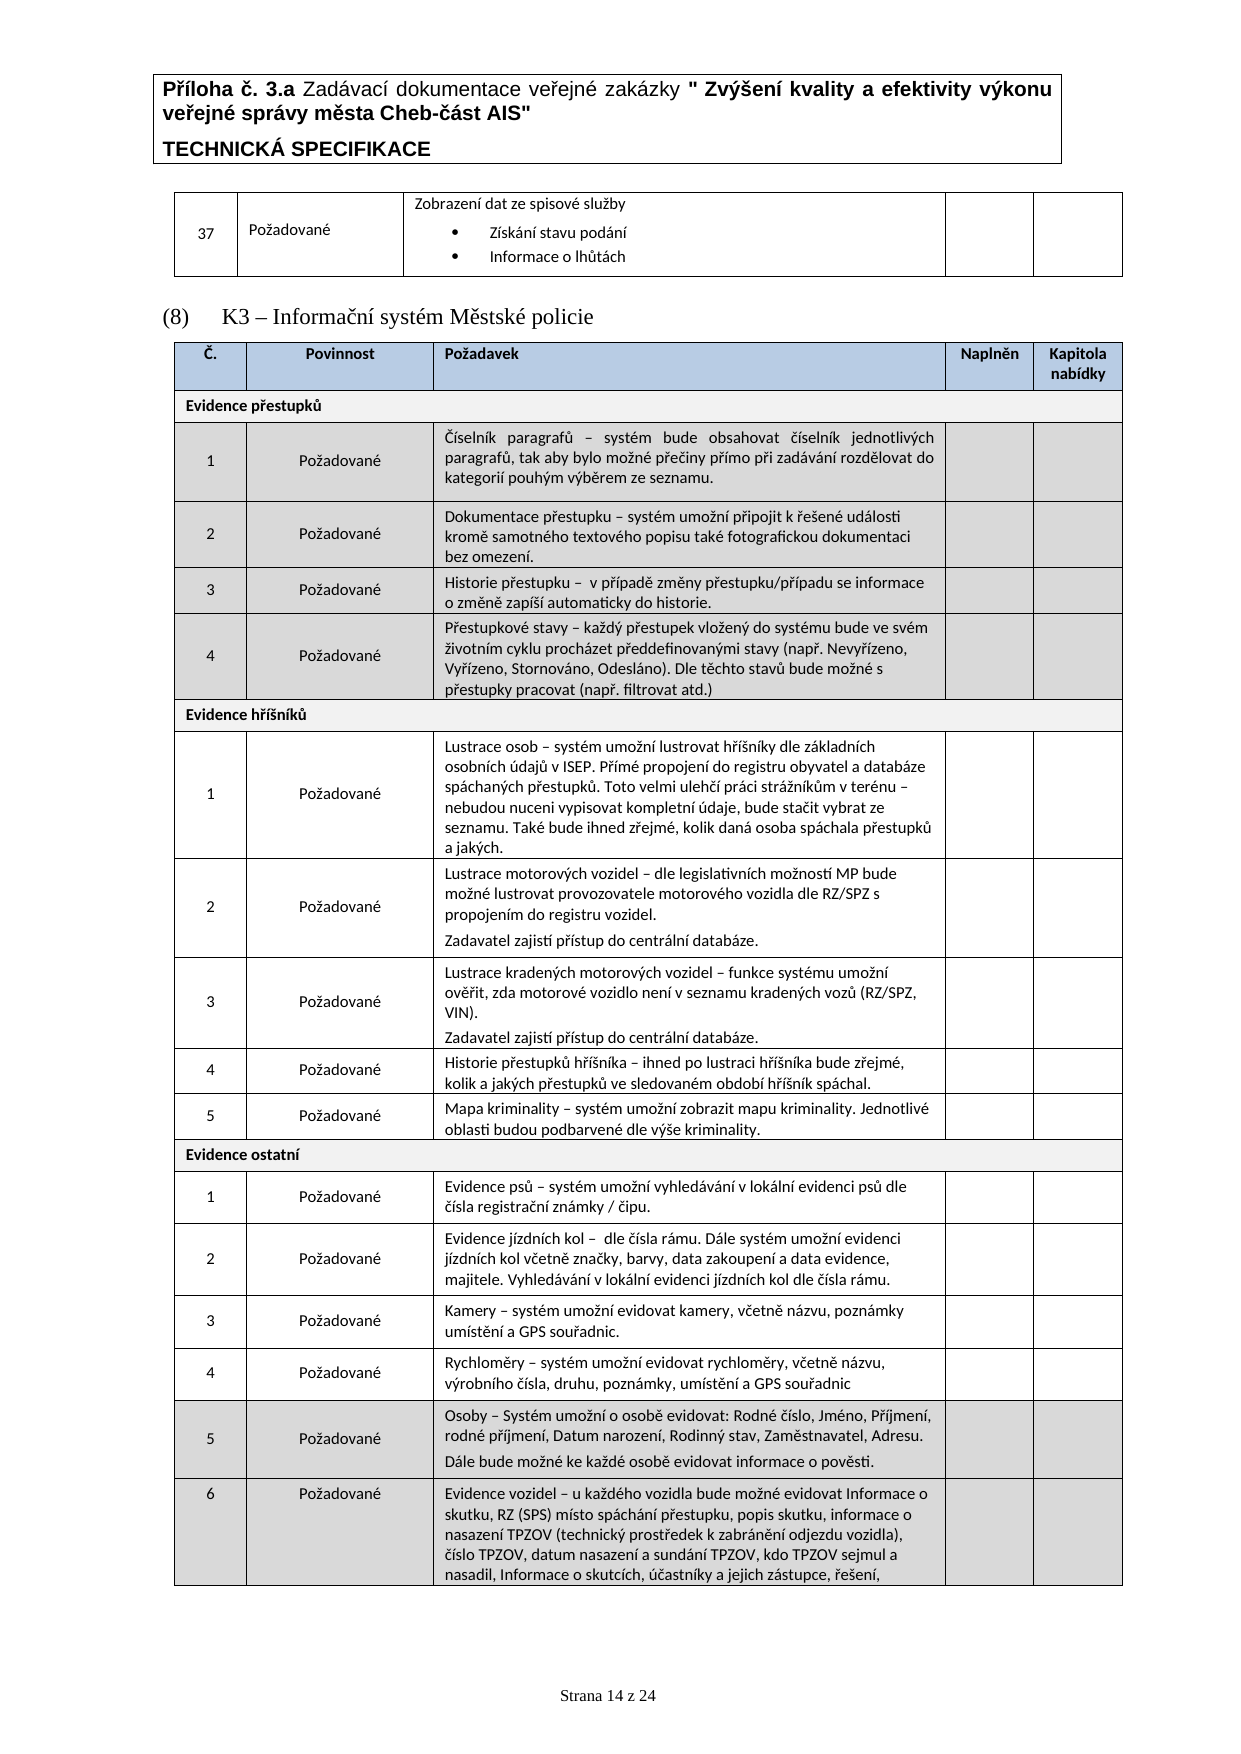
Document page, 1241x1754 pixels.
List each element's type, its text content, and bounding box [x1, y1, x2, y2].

table_cell 2 [175, 1224, 246, 1295]
table_cell [946, 1296, 1033, 1347]
table_cell Mapa kriminality – systém umožní zobrazit mapu kriminality. Jednotlivé oblasti budou podbarvené dle výše kriminality. [434, 1094, 945, 1139]
table_cell 2 [175, 859, 246, 957]
table_cell [1034, 614, 1122, 699]
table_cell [434, 1479, 945, 1585]
list K3 – Informační systém Městské policie [162, 303, 1053, 330]
table_cell [946, 958, 1033, 1047]
table_cell Lustrace osob – systém umožní lustrovat hříšníky dle základních osobních údajů v ISEP. Přímé propojení do registru obyvatel a databáze spáchaných přestupků. Toto velmi ulehčí práci strážníkům v terénu – nebudou nuceni vypisovat kompletní údaje, bude stačit vybrat ze seznamu. Také bude ihned zřejmé, kolik daná osoba spáchala přestupků a jakých. [434, 732, 945, 858]
table_cell [946, 502, 1033, 567]
table_cell [1034, 568, 1122, 613]
table_cell Požadované [238, 193, 403, 276]
table_cell Požadované [247, 1401, 433, 1478]
table_cell 3 [175, 958, 246, 1047]
table_cell Evidence psů – systém umožní vyhledávání v lokální evidenci psů dle čísla registrační známky / čipu. [434, 1172, 945, 1223]
table_cell 1 [175, 732, 246, 858]
table_cell Požadované [247, 1094, 433, 1139]
table_cell Požadované [247, 423, 433, 501]
table_cell Přestupkové stavy – každý přestupek vložený do systému bude ve svém životním cyklu procházet předdefinovanými stavy (např. Nevyřízeno, Vyřízeno, Stornováno, Odesláno). Dle těchto stavů bude možné s přestupky pracovat (např. filtrovat atd.) [434, 614, 945, 699]
table_cell 4 [175, 614, 246, 699]
table_cell Požadované [247, 1049, 433, 1093]
table_cell Požadované [247, 614, 433, 699]
table_cell [946, 1349, 1033, 1399]
table_cell [1034, 1401, 1122, 1478]
table_cell [1034, 859, 1122, 957]
table_cell [946, 614, 1033, 699]
table_cell [946, 1401, 1033, 1478]
table_cell 3 [175, 1296, 246, 1347]
table_header Kapitola nabídky [1034, 343, 1122, 390]
table_cell [1034, 1094, 1122, 1139]
table_cell Číselník paragrafů – systém bude obsahovat číselník jednotlivých paragrafů, tak aby bylo možné přečiny přímo při zadávání rozdělovat do kategorií pouhým výběrem ze seznamu. [434, 423, 945, 501]
table_cell Požadované [247, 1224, 433, 1295]
table_cell Požadované [247, 1296, 433, 1347]
table_header Povinnost [247, 343, 433, 390]
table_cell [946, 1224, 1033, 1295]
table_cell [946, 1049, 1033, 1093]
table_cell [1034, 1224, 1122, 1295]
table_cell Historie přestupků hříšníka – ihned po lustraci hříšníka bude zřejmé, kolik a jakých přestupků ve sledovaném období hříšník spáchal. [434, 1049, 945, 1093]
table_cell Evidence jízdních kol – dle čísla rámu. Dále systém umožní evidenci jízdních kol včetně značky, barvy, data zakoupení a data evidence, majitele. Vyhledávání v lokální evidenci jízdních kol dle čísla rámu. [434, 1224, 945, 1295]
table_cell Požadované [247, 568, 433, 613]
table_cell 4 [175, 1049, 246, 1093]
table_cell [1034, 193, 1122, 276]
table_cell Kamery – systém umožní evidovat kamery, včetně názvu, poznámky umístění a GPS souřadnic. [434, 1296, 945, 1347]
table_cell [1034, 1479, 1122, 1585]
table_cell Historie přestupku – v případě změny přestupku/případu se informace o změně zapíší automaticky do historie. [434, 568, 945, 613]
table_cell [1034, 423, 1122, 501]
table_cell [946, 568, 1033, 613]
table_cell 4 [175, 1349, 246, 1399]
table_header Č. [175, 343, 246, 390]
table_cell [946, 423, 1033, 501]
table_cell 6 [175, 1479, 246, 1585]
table_cell [946, 1479, 1033, 1585]
table_cell Osoby – Systém umožní o osobě evidovat: Rodné číslo, Jméno, Příjmení, rodné příjmení, Datum narození, Rodinný stav, Zaměstnavatel, Adresu. Dále bude možné ke každé osobě evidovat informace o pověsti. [434, 1401, 945, 1478]
table_cell 37 [175, 193, 237, 276]
table_header Naplněn [946, 343, 1033, 390]
table_header Požadavek [434, 343, 945, 390]
table_cell Požadované [247, 732, 433, 858]
table_cell Evidence ostatní [175, 1140, 1122, 1171]
table_cell Požadované [247, 1172, 433, 1223]
table_cell Evidence hříšníků [175, 700, 1122, 731]
table_cell Rychloměry – systém umožní evidovat rychloměry, včetně názvu, výrobního čísla, druhu, poznámky, umístění a GPS souřadnic [434, 1349, 945, 1399]
table_cell [1034, 958, 1122, 1047]
table_cell [1034, 1172, 1122, 1223]
table_cell Lustrace kradených motorových vozidel – funkce systému umožní ověřit, zda motorové vozidlo není v seznamu kradených vozů (RZ/SPZ, VIN). Zadavatel zajistí přístup do centrální databáze. [434, 958, 945, 1047]
table_cell [946, 1094, 1033, 1139]
table_cell 1 [175, 1172, 246, 1223]
table_cell Požadované [247, 502, 433, 567]
table_cell 1 [175, 423, 246, 501]
table_cell Požadované [247, 958, 433, 1047]
table_cell 5 [175, 1401, 246, 1478]
table_cell Požadované [247, 859, 433, 957]
table_cell [1034, 502, 1122, 567]
table_cell Zobrazení dat ze spisové služby Získání stavu podání Informace o lhůtách [404, 193, 945, 276]
table_cell [946, 1172, 1033, 1223]
table_cell [1034, 1049, 1122, 1093]
table_cell [946, 732, 1033, 858]
table_cell Požadované [247, 1479, 433, 1585]
table_cell 5 [175, 1094, 246, 1139]
table_cell Požadované [247, 1349, 433, 1399]
table_cell [946, 193, 1033, 276]
table_cell [1034, 1296, 1122, 1347]
table_cell [1034, 1349, 1122, 1399]
table_cell [1034, 732, 1122, 858]
table_cell 2 [175, 502, 246, 567]
table_cell Evidence přestupků [175, 391, 1122, 422]
table_cell 3 [175, 568, 246, 613]
table_cell Lustrace motorových vozidel – dle legislativních možností MP bude možné lustrovat provozovatele motorového vozidla dle RZ/SPZ s propojením do registru vozidel. Zadavatel zajistí přístup do centrální databáze. [434, 859, 945, 957]
table_cell [946, 859, 1033, 957]
table_cell Dokumentace přestupku – systém umožní připojit k řešené události kromě samotného textového popisu také fotografickou dokumentaci bez omezení. [434, 502, 945, 567]
